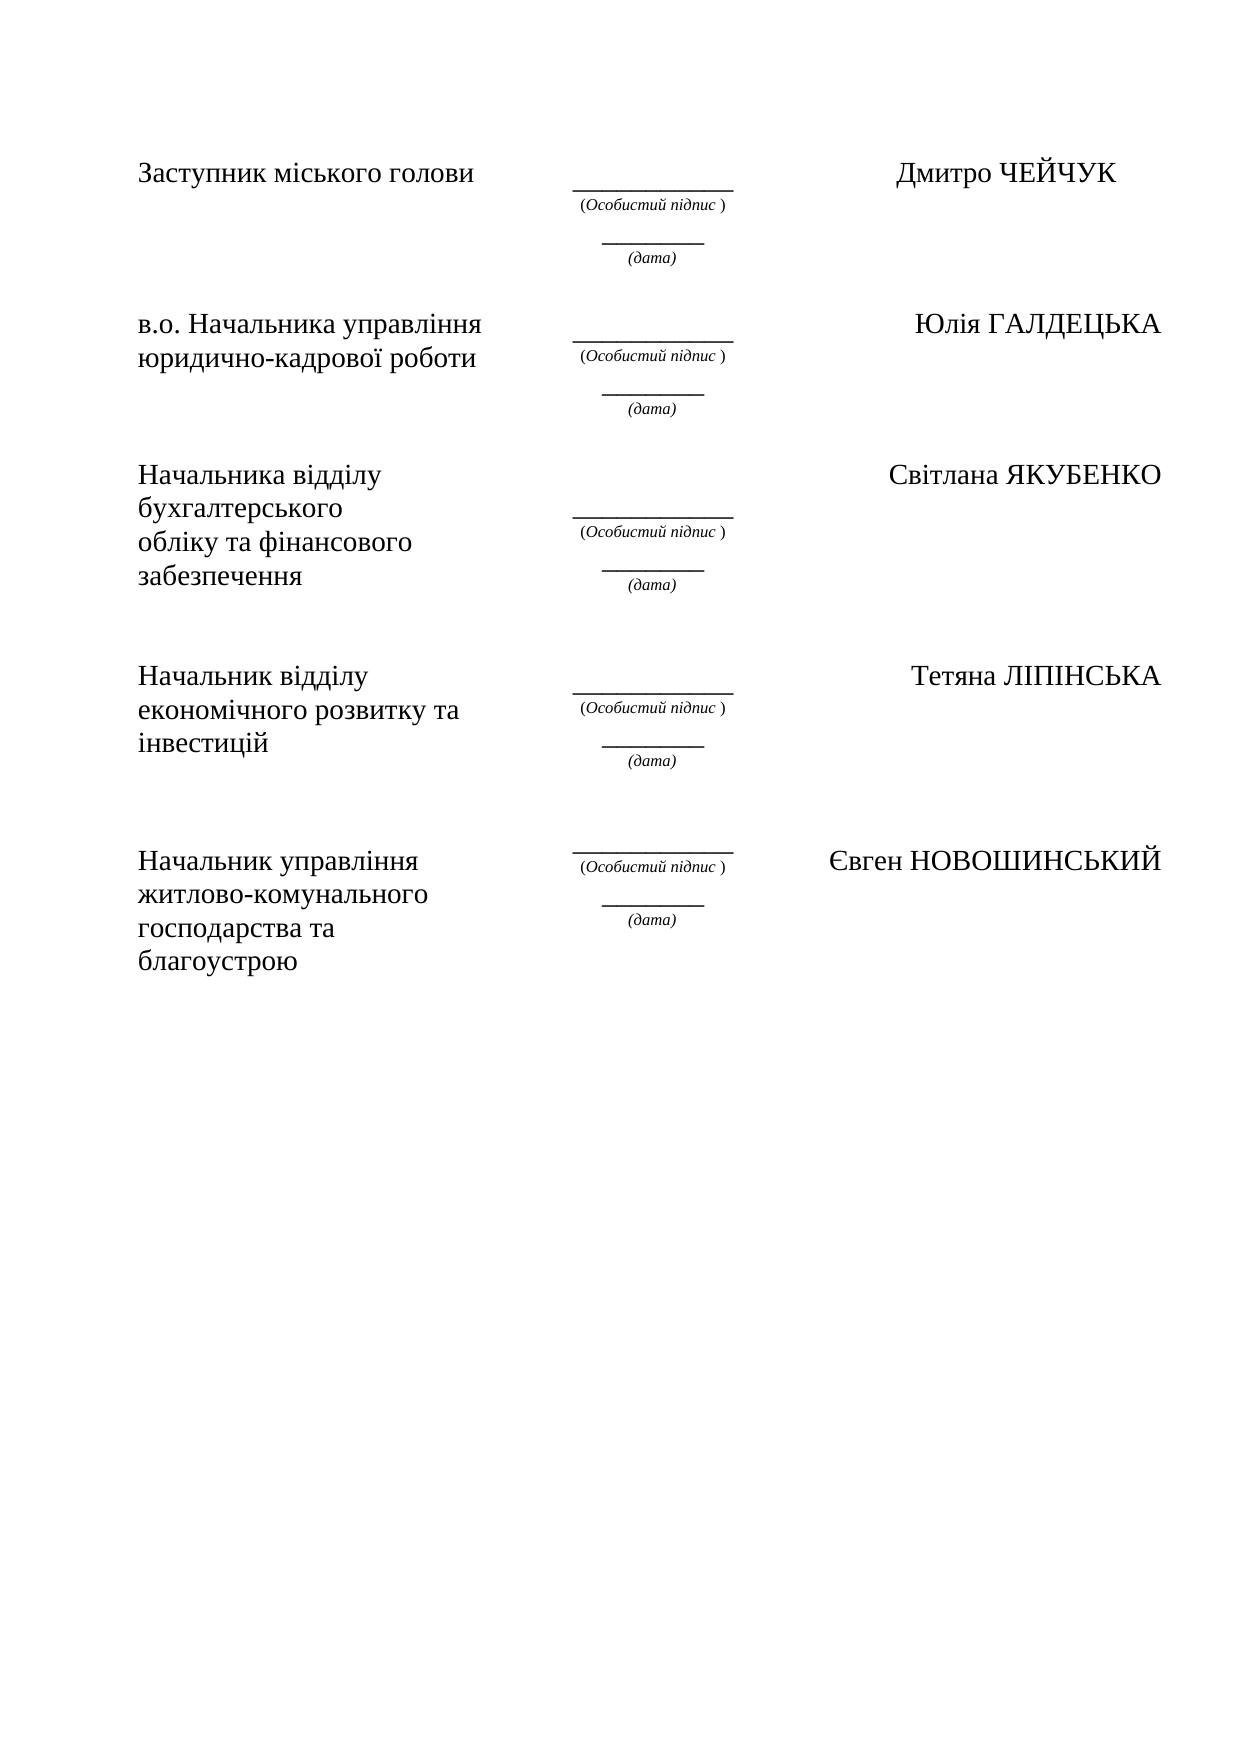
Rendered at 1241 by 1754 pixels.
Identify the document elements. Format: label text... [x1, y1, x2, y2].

table_cell Євген НОВОШИНСЬКИЙ [795, 809, 1173, 977]
table_cell в.о. Начальника управління юридично-кадрової роботи [126, 306, 510, 457]
table_cell Юлія ГАЛДЕЦЬКА [795, 306, 1173, 457]
table_cell ___________ (Особистий підпис ) _______ (дата) [510, 809, 795, 977]
table_cell ___________ (Особистий підпис ) _______ (дата) [510, 457, 795, 658]
table_cell Начальника відділу бухгалтерського обліку та фінансового забезпечення [126, 457, 510, 658]
table_header ___________ (Особистий підпис ) _______ (дата) [510, 156, 795, 306]
table_cell Світлана ЯКУБЕНКО [795, 457, 1173, 658]
table_cell ___________ (Особистий підпис ) _______ (дата) [510, 658, 795, 809]
table_header Заступник міського голови [126, 156, 510, 306]
table_cell Начальник управління житлово-комунального господарства та благоустрою [126, 809, 510, 977]
table_cell Тетяна ЛІПІНСЬКА [795, 658, 1173, 809]
table_cell ___________ (Особистий підпис ) _______ (дата) [510, 306, 795, 457]
table_header Дмитро ЧЕЙЧУК [795, 156, 1173, 306]
table_cell Начальник відділу економічного розвитку та інвестицій [126, 658, 510, 809]
